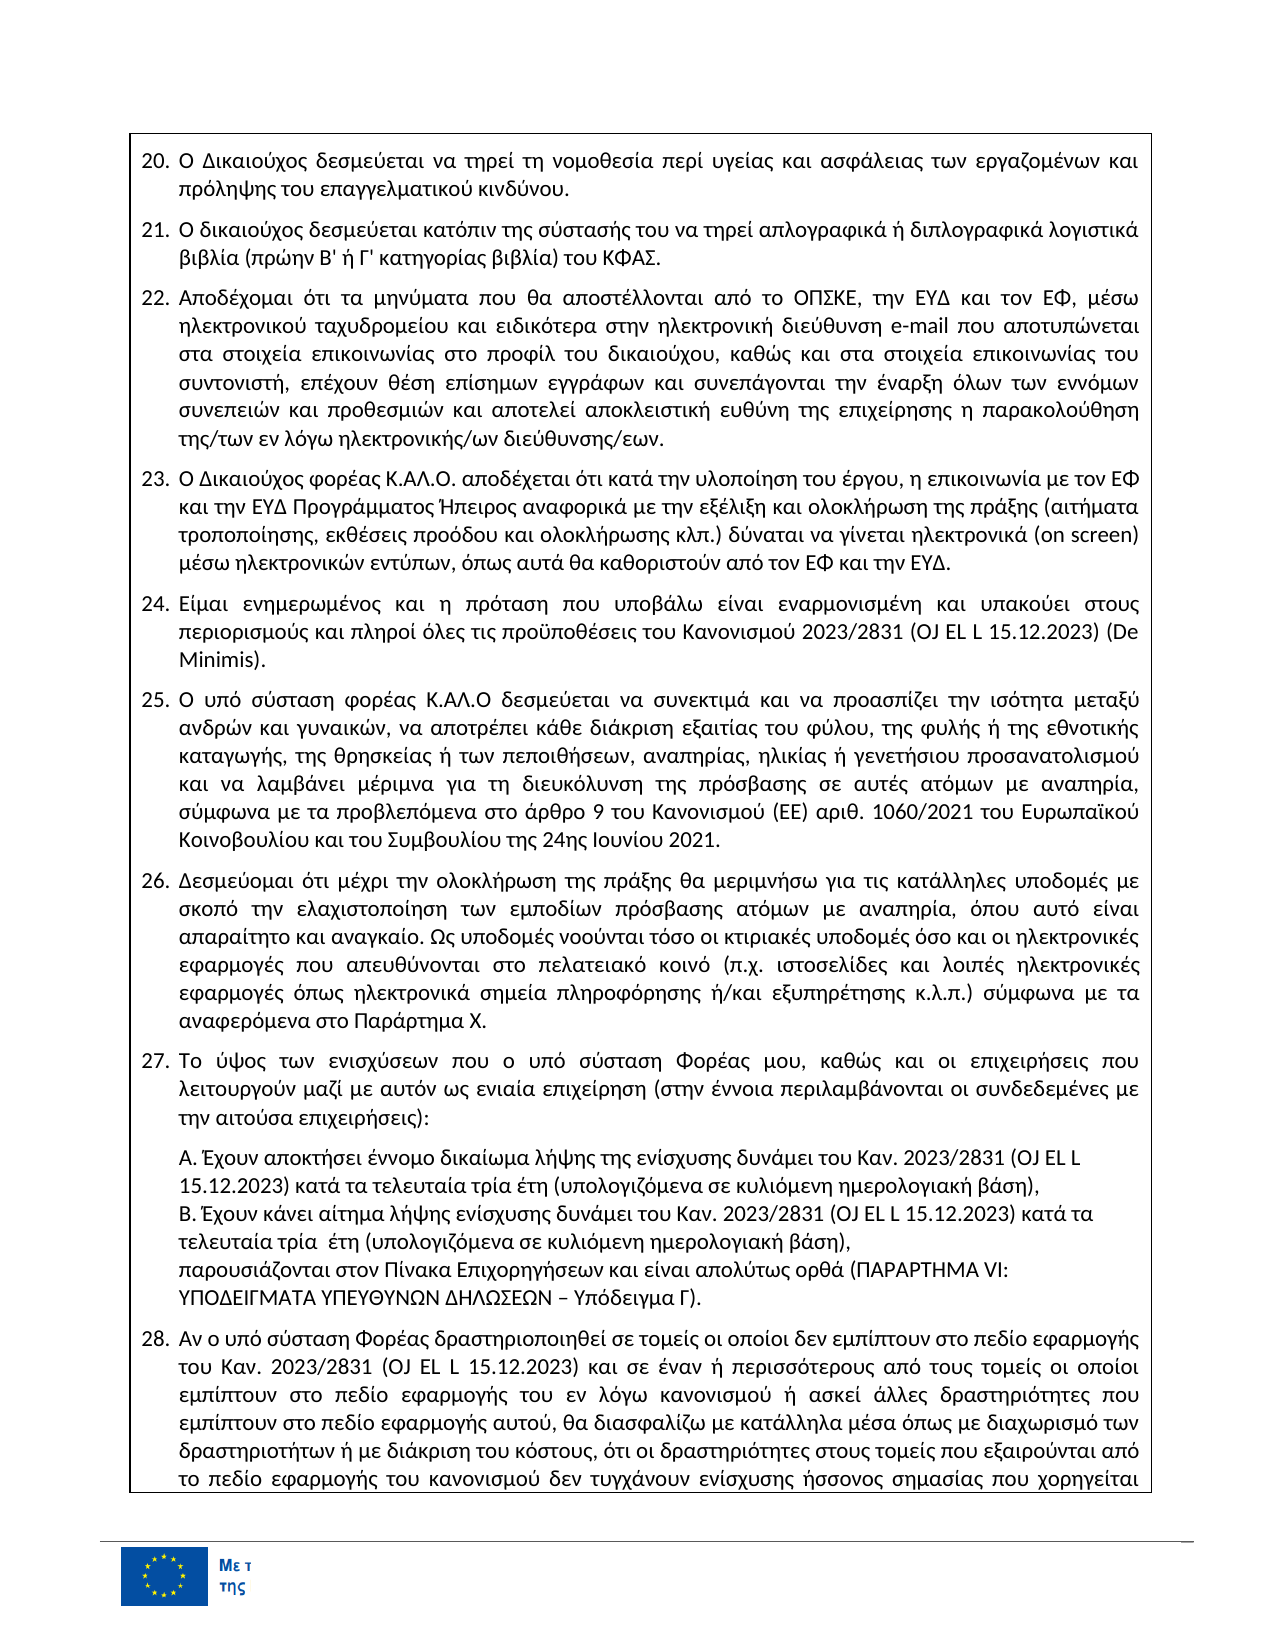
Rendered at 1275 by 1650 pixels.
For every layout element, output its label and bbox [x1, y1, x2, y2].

table_cell [131, 134, 1151, 1492]
picture [117, 1542, 251, 1613]
